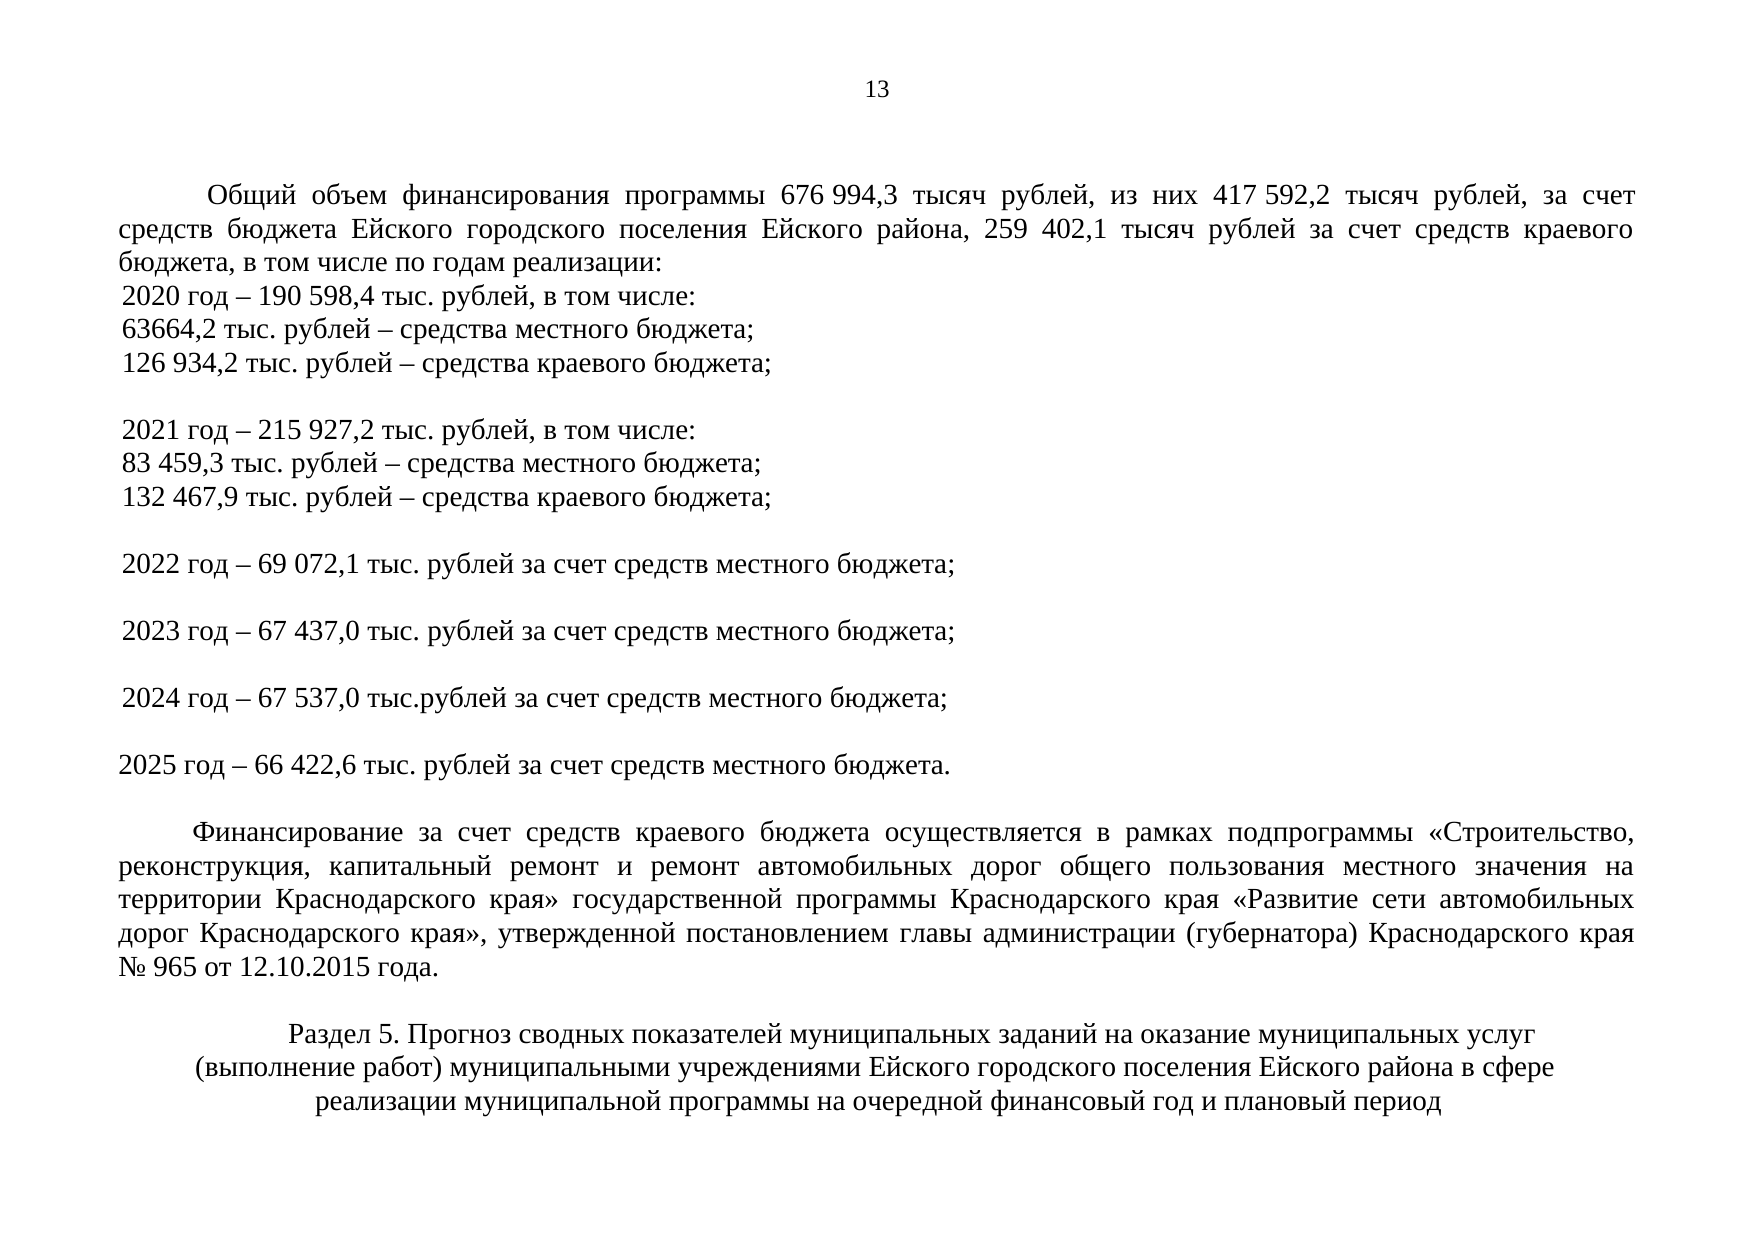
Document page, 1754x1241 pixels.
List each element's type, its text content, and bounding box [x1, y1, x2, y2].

text 2022 год – 69 072,1 тыс. рублей за счет средств местного бюджета; [118, 546, 1636, 580]
text 132 467,9 тыс. рублей – средства краевого бюджета; [118, 479, 1636, 513]
text 2023 год – 67 437,0 тыс. рублей за счет средств местного бюджета; [118, 613, 1636, 647]
text Финансирование за счет средств краевого бюджета осуществляется в рамках подпрограммы «Строительство, реконструкция, капитальный ремонт и ремонт автомобильных дорог общего пользования местного значения на территории Краснодарского края» государственной программы Краснодарского края «Развитие сети автомобильных дорог Краснодарского края», утвержденной постановлением главы администрации (губернатора) Краснодарского края № 965 от 12.10.2015 года. [118, 814, 1636, 982]
text 63664,2 тыс. рублей – средства местного бюджета; [118, 311, 1636, 345]
text 2020 год – 190 598,4 тыс. рублей, в том числе: [118, 278, 1636, 311]
text 2021 год – 215 927,2 тыс. рублей, в том числе: [118, 412, 1636, 446]
text Общий объем финансирования программы 676 994,3 тысяч рублей, из них 417 592,2 тысяч рублей, за счет средств бюджета Ейского городского поселения Ейского района, 259 402,1 тысяч рублей за счет средств краевого бюджета, в том числе по годам реализации: [118, 177, 1636, 278]
text Раздел 5. Прогноз сводных показателей муниципальных заданий на оказание муниципальных услуг (выполнение работ) муниципальными учреждениями Ейского городского поселения Ейского района в сфере реализации муниципальной программы на очередной финансовый год и плановый период [118, 1016, 1639, 1116]
text 83 459,3 тыс. рублей – средства местного бюджета; [118, 446, 1636, 479]
text 2024 год – 67 537,0 тыс.рублей за счет средств местного бюджета; [118, 680, 1636, 714]
text 2025 год – 66 422,6 тыс. рублей за счет средств местного бюджета. [118, 747, 1636, 781]
text 126 934,2 тыс. рублей – средства краевого бюджета; [118, 345, 1636, 378]
